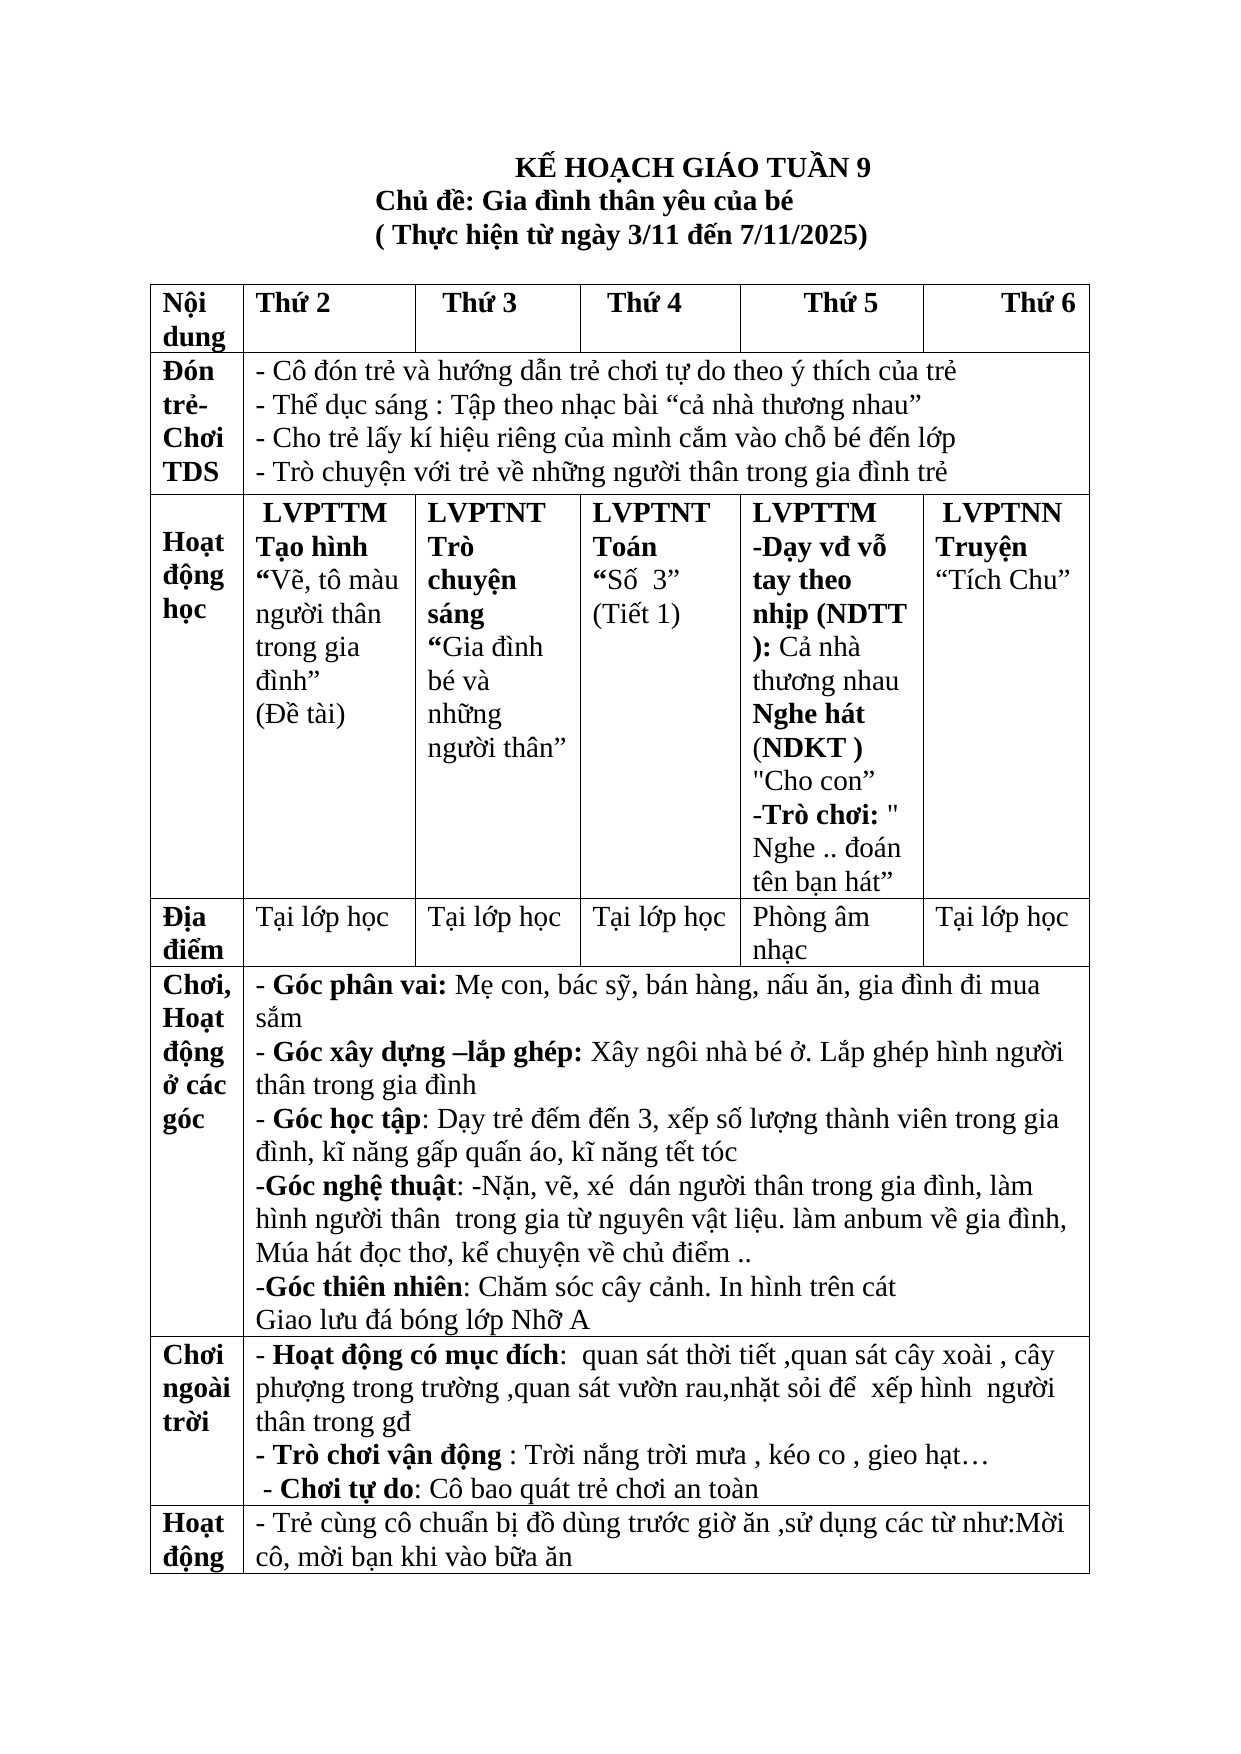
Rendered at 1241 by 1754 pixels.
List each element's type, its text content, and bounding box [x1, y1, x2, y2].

table_header Nội dung [151, 285, 243, 352]
text ( Thực hiện từ ngày 3/11 đến 7/11/2025) [300, 217, 1090, 251]
table_cell Địa điểm [151, 899, 243, 966]
table_cell Chơi, Hoạt động ở các góc [151, 967, 243, 1336]
table_cell LVPTTM -Dạy vđ vỗ tay theo nhịp (NDTT ): Cả nhà thương nhau Nghe hát (NDKT ) "Cho con” -Trò chơi: " Nghe .. đoán tên bạn hát” [741, 495, 923, 898]
table_cell Đón trẻ- Chơi TDS [151, 353, 243, 494]
table_cell LVPTNT Trò chuyện sáng “Gia đình bé và những người thân” [416, 495, 580, 898]
table_cell Tại lớp học [244, 899, 415, 966]
table_cell Hoạt động ăn ngủ [151, 1506, 243, 1573]
table_header Thứ 5 [741, 285, 923, 352]
table_cell Tại lớp học [924, 899, 1089, 966]
table_cell - Hoạt động có mục đích: quan sát thời tiết ,quan sát cây xoài , cây phượng trong trường ,quan sát vườn rau,nhặt sỏi để xếp hình người thân trong gđ - Trò chơi vận động : Trời nắng trời mưa , kéo co , gieo hạt… - Chơi tự do: Cô bao quát trẻ chơi an toàn [244, 1337, 1089, 1504]
table_cell Tại lớp học [581, 899, 740, 966]
table_header Thứ 6 [924, 285, 1089, 352]
table_cell - Cô đón trẻ và hướng dẫn trẻ chơi tự do theo ý thích của trẻ - Thể dục sáng : Tập theo nhạc bài “cả nhà thương nhau” - Cho trẻ lấy kí hiệu riêng của mình cắm vào chỗ bé đến lớp - Trò chuyện với trẻ về những người thân trong gia đình trẻ [244, 353, 1089, 494]
text KẾ HOẠCH GIÁO TUẦN 9 [150, 150, 1090, 183]
table_cell LVPTNT Toán “Số 3” (Tiết 1) [581, 495, 740, 898]
table_cell Hoạt động học [151, 495, 243, 898]
table_cell Tại lớp học [416, 899, 580, 966]
table_cell LVPTNN Truyện “Tích Chu” [924, 495, 1089, 898]
table_header Thứ 2 [244, 285, 415, 352]
table_header Thứ 3 [416, 285, 580, 352]
table_cell LVPTTM Tạo hình “Vẽ, tô màu người thân trong gia đình” (Đề tài) [244, 495, 415, 898]
text Chủ đề: Gia đình thân yêu của bé [300, 183, 1090, 217]
table_cell Chơi ngoài trời [151, 1337, 243, 1504]
table_cell Phòng âm nhạc [741, 899, 923, 966]
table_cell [244, 1506, 1089, 1573]
table_cell - Góc phân vai: Mẹ con, bác sỹ, bán hàng, nấu ăn, gia đình đi mua sắm - Góc xây dựng –lắp ghép: Xây ngôi nhà bé ở. Lắp ghép hình người thân trong gia đình - Góc học tập: Dạy trẻ đếm đến 3, xếp số lượng thành viên trong gia đình, kĩ năng gấp quấn áo, kĩ năng tết tóc -Góc nghệ thuật: -Nặn, vẽ, xé dán người thân trong gia đình, làm hình người thân trong gia từ nguyên vật liệu. làm anbum về gia đình, Múa hát đọc thơ, kể chuyện về chủ điểm .. -Góc thiên nhiên: Chăm sóc cây cảnh. In hình trên cát Giao lưu đá bóng lớp Nhỡ A [244, 967, 1089, 1336]
table_header Thứ 4 [581, 285, 740, 352]
